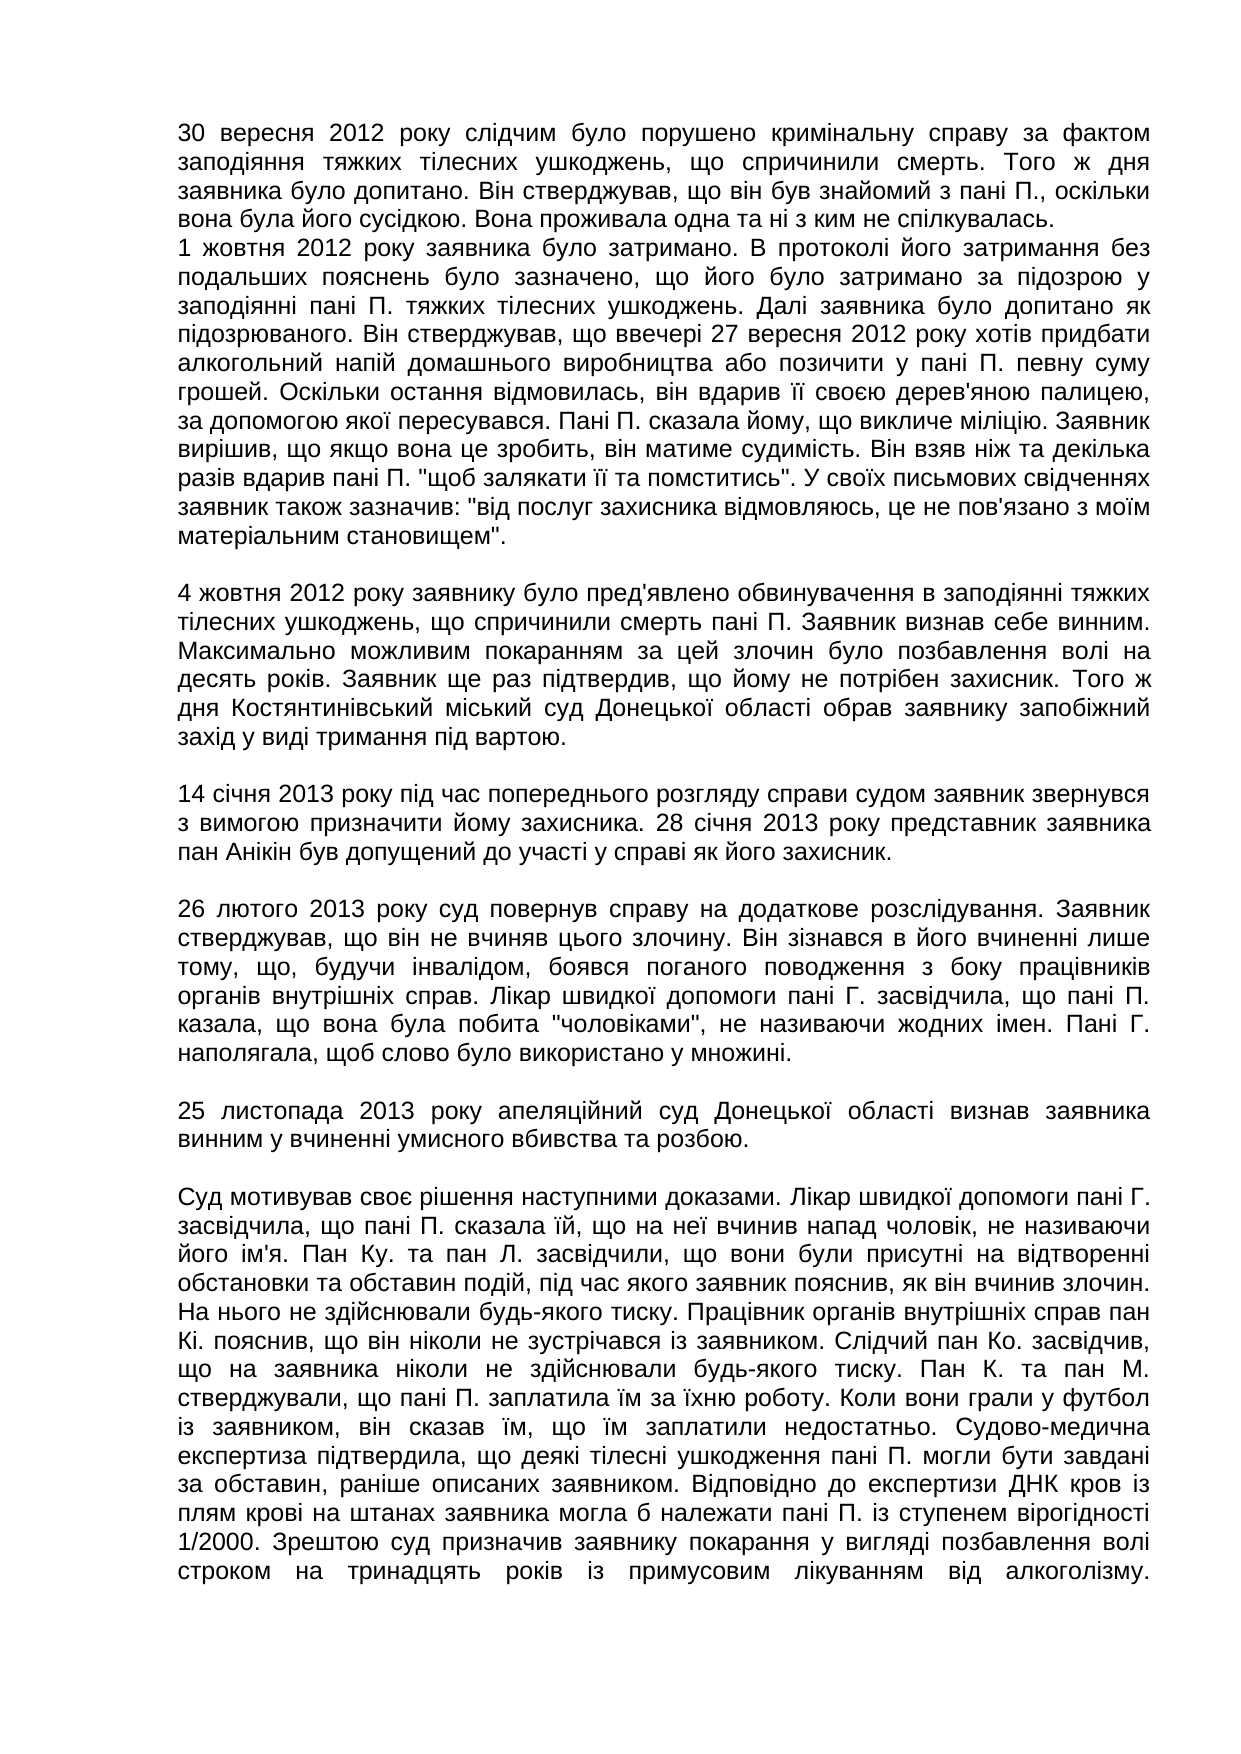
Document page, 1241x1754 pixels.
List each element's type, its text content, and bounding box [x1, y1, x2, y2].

text 25 листопада 2013 року апеляційний суд Донецької області визнав заявника винним у вчиненні умисного вбивства та розбою. [177, 1096, 1152, 1153]
text 30 вересня 2012 року слідчим було порушено кримінальну справу за фактом заподіяння тяжких тілесних ушкоджень, що спричинили смерть. Того ж дня заявника було допитано. Він стверджував, що він був знайомий з пані П., оскільки вона була його сусідкою. Вона проживала одна та ні з ким не спілкувалась. [177, 118, 1152, 233]
text 1 жовтня 2012 року заявника було затримано. В протоколі його затримання без подальших пояснень було зазначено, що його було затримано за підозрою у заподіянні пані П. тяжких тілесних ушкоджень. Далі заявника було допитано як підозрюваного. Він стверджував, що ввечері 27 вересня 2012 року хотів придбати алкогольний напій домашнього виробництва або позичити у пані П. певну суму грошей. Оскільки остання відмовилась, він вдарив її своєю дерев'яною палицею, за допомогою якої пересувався. Пані П. сказала йому, що викличе міліцію. Заявник вирішив, що якщо вона це зробить, він матиме судимість. Він взяв ніж та декілька разів вдарив пані П. "щоб залякати її та помститись". У своїх письмових свідченнях заявник також зазначив: "від послуг захисника відмовляюсь, це не пов'язано з моїм матеріальним становищем". [177, 233, 1152, 549]
text 4 жовтня 2012 року заявнику було пред'явлено обвинувачення в заподіянні тяжких тілесних ушкоджень, що спричинили смерть пані П. Заявник визнав себе винним. Максимально можливим покаранням за цей злочин було позбавлення волі на десять років. Заявник ще раз підтвердив, що йому не потрібен захисник. Того ж дня Костянтинівський міський суд Донецької області обрав заявнику запобіжний захід у виді тримання під вартою. [177, 578, 1152, 751]
text Суд мотивував своє рішення наступними доказами. Лікар швидкої допомоги пані Г. засвідчила, що пані П. сказала їй, що на неї вчинив напад чоловік, не називаючи його ім'я. Пан Ку. та пан Л. засвідчили, що вони були присутні на відтворенні обстановки та обставин подій, під час якого заявник пояснив, як він вчинив злочин. На нього не здійснювали будь-якого тиску. Працівник органів внутрішніх справ пан Кі. пояснив, що він ніколи не зустрічався із заявником. Слідчий пан Ко. засвідчив, що на заявника ніколи не здійснювали будь-якого тиску. Пан К. та пан М. стверджували, що пані П. заплатила їм за їхню роботу. Коли вони грали у футбол із заявником, він сказав їм, що їм заплатили недостатньо. Судово-медична експертиза підтвердила, що деякі тілесні ушкодження пані П. могли бути завдані за обставин, раніше описаних заявником. Відповідно до експертизи ДНК кров із плям крові на штанах заявника могла б належати пані П. із ступенем вірогідності 1/2000. Зрештою суд призначив заявнику покарання у вигляді позбавлення волі строком на тринадцять років із примусовим лікуванням від алкоголізму. [177, 1182, 1152, 1618]
text 14 січня 2013 року під час попереднього розгляду справи судом заявник звернувся з вимогою призначити йому захисника. 28 січня 2013 року представник заявника пан Анікін був допущений до участі у справі як його захисник. [177, 779, 1152, 866]
text 26 лютого 2013 року суд повернув справу на додаткове розслідування. Заявник стверджував, що він не вчиняв цього злочину. Він зізнався в його вчиненні лише тому, що, будучи інвалідом, боявся поганого поводження з боку працівників органів внутрішніх справ. Лікар швидкої допомоги пані Г. засвідчила, що пані П. казала, що вона була побита "чоловіками", не називаючи жодних імен. Пані Г. наполягала, щоб слово було використано у множині. [177, 894, 1152, 1067]
